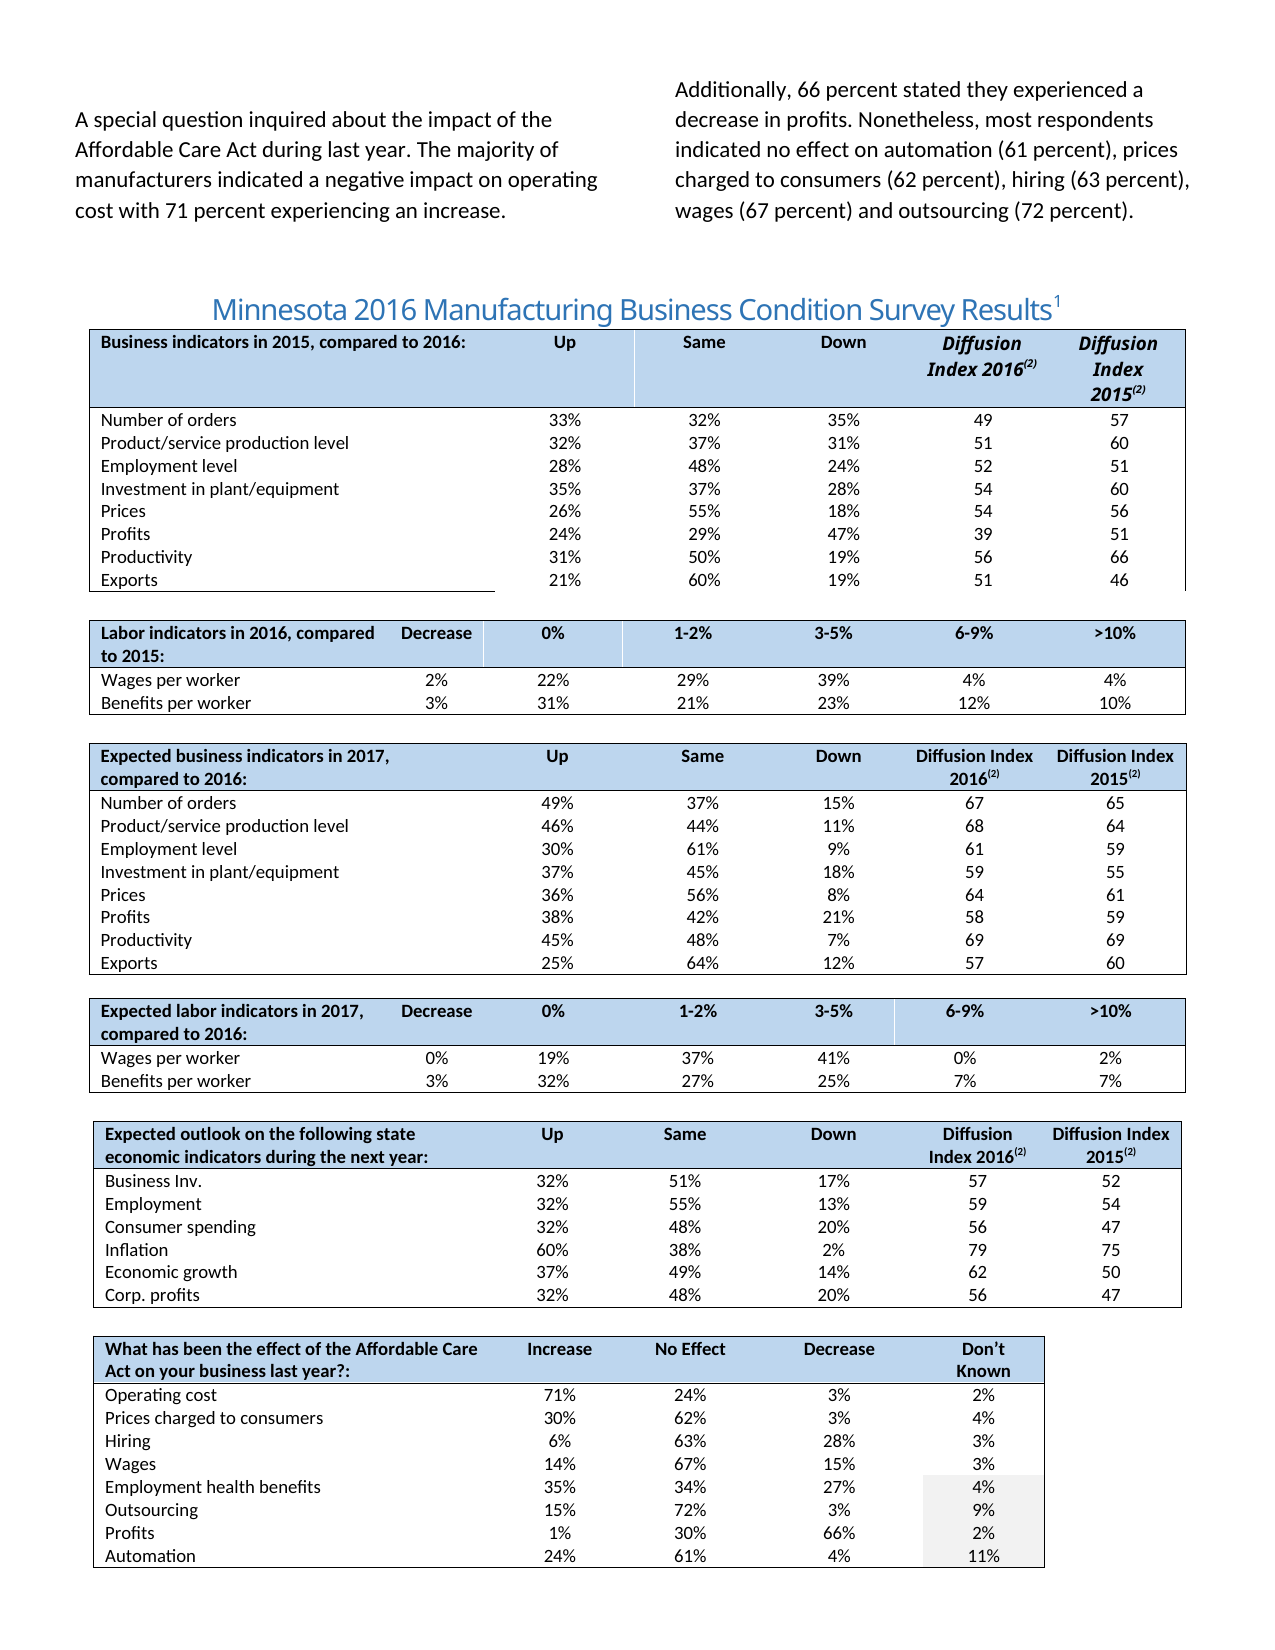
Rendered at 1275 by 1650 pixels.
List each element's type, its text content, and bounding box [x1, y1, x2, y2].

table_cell 3% [923, 1452, 1044, 1475]
table_cell 4% 9% 2% 11% [923, 1475, 1044, 1567]
table_cell 45% [482, 929, 632, 951]
table_cell 67 [904, 791, 1045, 814]
table_cell 61 [1045, 883, 1186, 906]
table_cell 79 [915, 1238, 1040, 1261]
table_header >10% [1044, 621, 1185, 667]
table_cell 37% [487, 1261, 618, 1284]
table_cell 67% [625, 1452, 755, 1475]
table_cell 7% [1035, 1069, 1185, 1092]
table_cell 55 [1045, 860, 1186, 883]
table_header Don’t Known [923, 1337, 1044, 1382]
table_cell 30% [482, 837, 632, 860]
table_cell 60 [1053, 477, 1185, 499]
table_cell Employment level [90, 454, 495, 477]
table_cell 56 [913, 545, 1053, 568]
table_cell 65 [1045, 791, 1186, 814]
table_cell Business Inv. [94, 1169, 487, 1192]
table_cell 21% [773, 906, 904, 928]
table_cell 22% [484, 668, 622, 691]
table_cell 28% [755, 1429, 923, 1452]
table_cell 11% [773, 814, 904, 837]
table_cell 61 [904, 837, 1045, 860]
table_cell 31% [774, 431, 913, 454]
table_cell 46% [482, 814, 632, 837]
table_header 1-2% [623, 621, 763, 667]
table_cell 51 [913, 431, 1053, 454]
table_cell Product/service production level [90, 814, 482, 837]
table_header Same [635, 330, 774, 407]
table_cell 47% [774, 523, 913, 545]
table_cell 15% [755, 1452, 923, 1475]
table_cell Profits [90, 906, 482, 928]
table_cell Benefits per worker [90, 691, 389, 714]
table_cell 59 [1045, 837, 1186, 860]
table_cell 57 [904, 951, 1045, 974]
table_header Expected business indicators in 2017, compared to 2016: [90, 744, 482, 790]
table_cell 51% [618, 1169, 752, 1192]
table_cell Consumer spending [94, 1215, 487, 1238]
table_cell Profits [90, 523, 495, 545]
table_cell Employment [94, 1192, 487, 1215]
table_cell 62% [625, 1406, 755, 1429]
table_cell 3% [923, 1429, 1044, 1452]
table_cell 59 [915, 1192, 1040, 1215]
table_cell 60% [487, 1238, 618, 1261]
table_cell 37% [635, 431, 774, 454]
table_cell Exports [90, 951, 482, 974]
table_header Expected outlook on the following state economic indicators during the next year: [94, 1122, 487, 1168]
table_cell 21% [495, 568, 634, 591]
table_cell 4% [904, 668, 1044, 691]
table_cell 49% [618, 1261, 752, 1284]
table_cell 34% 72% 30% 61% [625, 1475, 755, 1567]
table_cell 48% [632, 929, 773, 951]
table_cell 24% [774, 454, 913, 477]
table_header Expected labor indicators in 2017, compared to 2016: [90, 999, 390, 1045]
table_cell 56% [632, 883, 773, 906]
table_cell Investment in plant/equipment [90, 860, 482, 883]
table_cell 32% [635, 408, 774, 431]
table_header Diffusion Index 2016(2) [904, 744, 1045, 790]
table_cell 12% [773, 951, 904, 974]
table_cell 48% [635, 454, 774, 477]
table_header Up [487, 1122, 618, 1168]
table_cell 30% [494, 1406, 625, 1429]
table_cell 3% [755, 1384, 923, 1406]
table_cell Benefits per worker [90, 1069, 390, 1092]
table_cell Prices charged to consumers [94, 1406, 494, 1429]
table_header Increase [494, 1337, 625, 1382]
table_header Diffusion Index 2015(2) [1045, 744, 1186, 790]
table_header Down [752, 1122, 915, 1168]
table_cell 3% [755, 1406, 923, 1429]
table_cell Employment level [90, 837, 482, 860]
table_cell 42% [632, 906, 773, 928]
table_cell 3% [390, 1069, 484, 1092]
table_header Down [773, 744, 904, 790]
table_cell Economic growth [94, 1261, 487, 1284]
table_cell 75 [1040, 1238, 1181, 1261]
table_header No Effect [625, 1337, 755, 1382]
table_cell 47 [1040, 1284, 1181, 1307]
table_cell 31% [484, 691, 622, 714]
table_cell 19% [774, 545, 913, 568]
table_cell 35% [495, 477, 634, 499]
table_cell 29% [623, 668, 763, 691]
table_cell 32% [487, 1192, 618, 1215]
table_cell 2% [1035, 1046, 1185, 1069]
table_cell 54 [913, 500, 1053, 522]
table_cell 18% [773, 860, 904, 883]
table_cell 10% [1044, 691, 1185, 714]
table_cell 60 [1045, 951, 1186, 974]
table_cell 17% [752, 1169, 915, 1192]
table_cell 32% [487, 1284, 618, 1307]
table_cell 41% [773, 1046, 894, 1069]
table_cell 24% [495, 523, 634, 545]
table_cell 44% [632, 814, 773, 837]
table_header What has been the effect of the Affordable Care Act on your business last year?: [94, 1337, 494, 1382]
table_cell 64 [1045, 814, 1186, 837]
table_cell 21% [623, 691, 763, 714]
table_cell 0% [895, 1046, 1035, 1069]
table_cell 51 [913, 568, 1053, 591]
table_cell 7% [773, 929, 904, 951]
table_cell Hiring [94, 1429, 494, 1452]
table_cell 39 [913, 523, 1053, 545]
table_cell 60% [635, 568, 774, 591]
table_cell 45% [632, 860, 773, 883]
table_cell 37% [632, 791, 773, 814]
table_cell 60 [1053, 431, 1185, 454]
table_header Up [482, 744, 632, 790]
table_cell 2% [752, 1238, 915, 1261]
table_cell Wages per worker [90, 1046, 390, 1069]
table_header Labor indicators in 2016, compared to 2015: [90, 621, 389, 667]
table_cell Number of orders [90, 408, 495, 431]
table_cell 13% [752, 1192, 915, 1215]
table_cell 12% [904, 691, 1044, 714]
table_cell 26% [495, 500, 634, 522]
table_cell 7% [895, 1069, 1035, 1092]
table_cell 54 [913, 477, 1053, 499]
table_cell 4% [923, 1406, 1044, 1429]
table_cell 39% [763, 668, 904, 691]
table_cell 56 [1053, 500, 1185, 522]
table_cell Productivity [90, 545, 495, 568]
table_cell 6% [494, 1429, 625, 1452]
table_cell 32% [495, 431, 634, 454]
table_cell 37% [482, 860, 632, 883]
table_cell 35% 15% 1% 24% [494, 1475, 625, 1567]
table_header >10% [1035, 999, 1185, 1045]
table_header 6-9% [895, 999, 1035, 1045]
table_cell 36% [482, 883, 632, 906]
table_header Decrease [389, 621, 483, 667]
table_cell 2% [389, 668, 483, 691]
table_header Business indicators in 2015, compared to 2016: [90, 330, 495, 407]
table_cell 33% [495, 408, 634, 431]
table_cell Investment in plant/equipment [90, 477, 495, 499]
table_cell 19% [484, 1046, 623, 1069]
table_cell Corp. profits [94, 1284, 487, 1307]
table_cell 24% [625, 1384, 755, 1406]
table_header 1-2% [623, 999, 773, 1045]
table_header Down [774, 330, 913, 407]
table_cell 27% 3% 66% 4% [755, 1475, 923, 1567]
table_cell 55% [618, 1192, 752, 1215]
table_header Diffusion Index 2015(2) [1053, 330, 1185, 407]
table_cell 32% [487, 1169, 618, 1192]
table_cell 62 [915, 1261, 1040, 1284]
table_cell 28% [774, 477, 913, 499]
table_header Diffusion Index 2016(2) [915, 1122, 1040, 1168]
table_cell 25% [482, 951, 632, 974]
table_cell 25% [773, 1069, 894, 1092]
table_cell Exports [90, 568, 495, 591]
table_header Same [618, 1122, 752, 1168]
table_cell 3% [389, 691, 483, 714]
table_cell 59 [1045, 906, 1186, 928]
table_cell 50 [1040, 1261, 1181, 1284]
table_header 0% [484, 621, 622, 667]
table_cell Prices [90, 883, 482, 906]
table_cell 63% [625, 1429, 755, 1452]
table_cell 32% [487, 1215, 618, 1238]
table_cell 51 [1053, 523, 1185, 545]
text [675, 75, 1200, 224]
table_cell Wages per worker [90, 668, 389, 691]
table_cell 54 [1040, 1192, 1181, 1215]
table_cell 64 [904, 883, 1045, 906]
table_cell 23% [763, 691, 904, 714]
table_header Diffusion Index 2016(2) [913, 330, 1053, 407]
table_cell 58 [904, 906, 1045, 928]
table_cell 59 [904, 860, 1045, 883]
table_cell 31% [495, 545, 634, 568]
table_cell 57 [1053, 408, 1185, 431]
table_header 3-5% [773, 999, 894, 1045]
table_cell 61% [632, 837, 773, 860]
table_cell 49% [482, 791, 632, 814]
table_cell 27% [623, 1069, 773, 1092]
table_cell 57 [915, 1169, 1040, 1192]
title Minnesota 2016 Manufacturing Business Condition Survey Results1 [75, 289, 1200, 329]
table_cell 15% [773, 791, 904, 814]
table_cell 71% [494, 1384, 625, 1406]
table_cell Inflation [94, 1238, 487, 1261]
table_cell 50% [635, 545, 774, 568]
table_cell 51 [1053, 454, 1185, 477]
table_cell 35% [774, 408, 913, 431]
table_cell 2% [923, 1384, 1044, 1406]
table_header Up [495, 330, 634, 407]
table_cell 69 [904, 929, 1045, 951]
table_cell 32% [484, 1069, 623, 1092]
table_cell 20% [752, 1215, 915, 1238]
table_cell 64% [632, 951, 773, 974]
table_cell 0% [390, 1046, 484, 1069]
table_cell 20% [752, 1284, 915, 1307]
table_cell 47 [1040, 1215, 1181, 1238]
table_cell 19% [774, 568, 913, 591]
table_cell Operating cost [94, 1384, 494, 1406]
table_cell 29% [635, 523, 774, 545]
table_header 0% [484, 999, 623, 1045]
table_cell 55% [635, 500, 774, 522]
table_cell 38% [618, 1238, 752, 1261]
table_header 3-5% [763, 621, 904, 667]
table_cell 48% [618, 1215, 752, 1238]
table_cell Prices [90, 500, 495, 522]
table_header Same [632, 744, 773, 790]
table_cell 68 [904, 814, 1045, 837]
table_cell 14% [752, 1261, 915, 1284]
table_cell 52 [1040, 1169, 1181, 1192]
table_cell 38% [482, 906, 632, 928]
table_cell Productivity [90, 929, 482, 951]
table_cell 37% [623, 1046, 773, 1069]
table_cell 48% [618, 1284, 752, 1307]
table_cell Employment health benefits Outsourcing Profits Automation [94, 1475, 494, 1567]
table_cell Wages [94, 1452, 494, 1475]
table_header Decrease [390, 999, 484, 1045]
table_header Diffusion Index 2015(2) [1040, 1122, 1181, 1168]
table_cell 52 [913, 454, 1053, 477]
table_cell 37% [635, 477, 774, 499]
table_cell 46 [1053, 568, 1185, 591]
table_cell 4% [1044, 668, 1185, 691]
table_header 6-9% [904, 621, 1044, 667]
table_cell 14% [494, 1452, 625, 1475]
table_cell Number of orders [90, 791, 482, 814]
table_cell 66 [1053, 545, 1185, 568]
table_cell 56 [915, 1215, 1040, 1238]
table_cell 69 [1045, 929, 1186, 951]
table_cell 56 [915, 1284, 1040, 1307]
table_cell 9% [773, 837, 904, 860]
table_cell Product/service production level [90, 431, 495, 454]
table_cell 18% [774, 500, 913, 522]
table_header Decrease [755, 1337, 923, 1382]
table_cell 8% [773, 883, 904, 906]
table_cell 49 [913, 408, 1053, 431]
table_cell 28% [495, 454, 634, 477]
